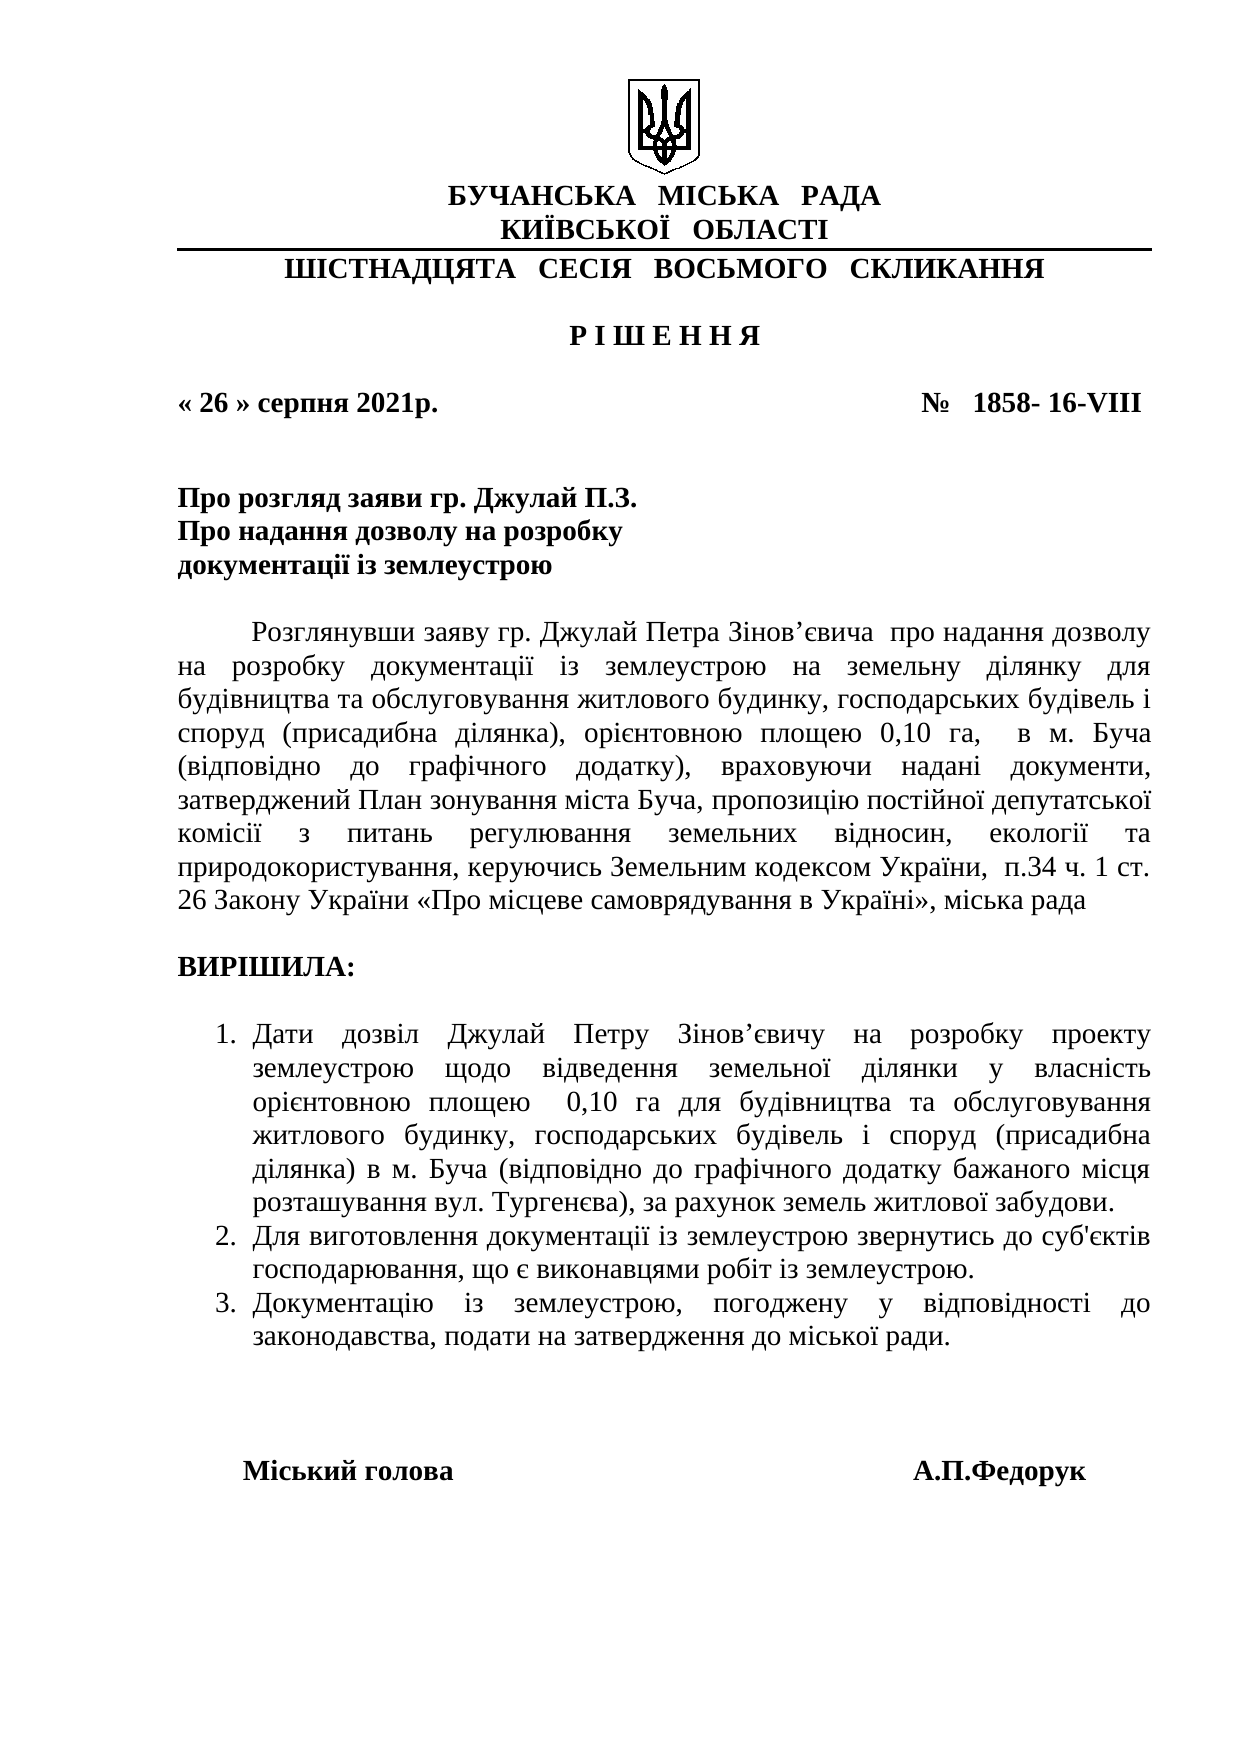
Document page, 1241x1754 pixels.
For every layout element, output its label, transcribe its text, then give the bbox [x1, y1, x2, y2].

text КИЇВСЬКОЇ ОБЛАСТІ [177, 212, 1152, 248]
text Про розгляд заяви гр. Джулай П.З. [177, 480, 1152, 513]
text Міський голова А.П.Федорук [177, 1453, 1152, 1486]
text БУЧАНСЬКА МІСЬКА РАДА [177, 178, 1152, 212]
list Документацію із землеустрою, погоджену у відповідності до законодавства, подати на затвердження до міської ради. [215, 1285, 1152, 1352]
text Р І Ш Е Н Н Я [177, 318, 1152, 351]
text документації із землеустрою [177, 547, 1152, 581]
text Про надання дозволу на розробку [177, 513, 1152, 547]
text « 26 » серпня 2021р. № 1858- 16-VІІІ [177, 385, 1152, 418]
text ВИРІШИЛА: [177, 949, 1152, 983]
list Дати дозвіл Джулай Петру Зінов’євичу на розробку проекту землеустрою щодо відведення земельної ділянки у власність орієнтовною площею 0,10 га для будівництва та обслуговування житлового будинку, господарських будівель і споруд (присадибна ділянка) в м. Буча (відповідно до графічного додатку бажаного місця розташування вул. Тургенєва), за рахунок земель житлової забудови. [215, 1017, 1152, 1218]
list Для виготовлення документації із землеустрою звернутись до суб'єктів господарювання, що є виконавцями робіт із землеустрою. [215, 1218, 1152, 1285]
text ШІСТНАДЦЯТА СЕСІЯ ВОСЬМОГО СКЛИКАННЯ [177, 251, 1152, 284]
text Розглянувши заяву гр. Джулай Петра Зінов’євича про надання дозволу на розробку документації із землеустрою на земельну ділянку для будівництва та обслуговування житлового будинку, господарських будівель і споруд (присадибна ділянка), орієнтовною площею 0,10 га, в м. Буча (відповідно до графічного додатку), враховуючи надані документи, затверджений План зонування міста Буча, пропозицію постійної депутатської комісії з питань регулювання земельних відносин, екології та природокористування, керуючись Земельним кодексом України, п.34 ч. 1 ст. 26 Закону України «Про місцеве самоврядування в Україні», міська рада [177, 614, 1152, 916]
